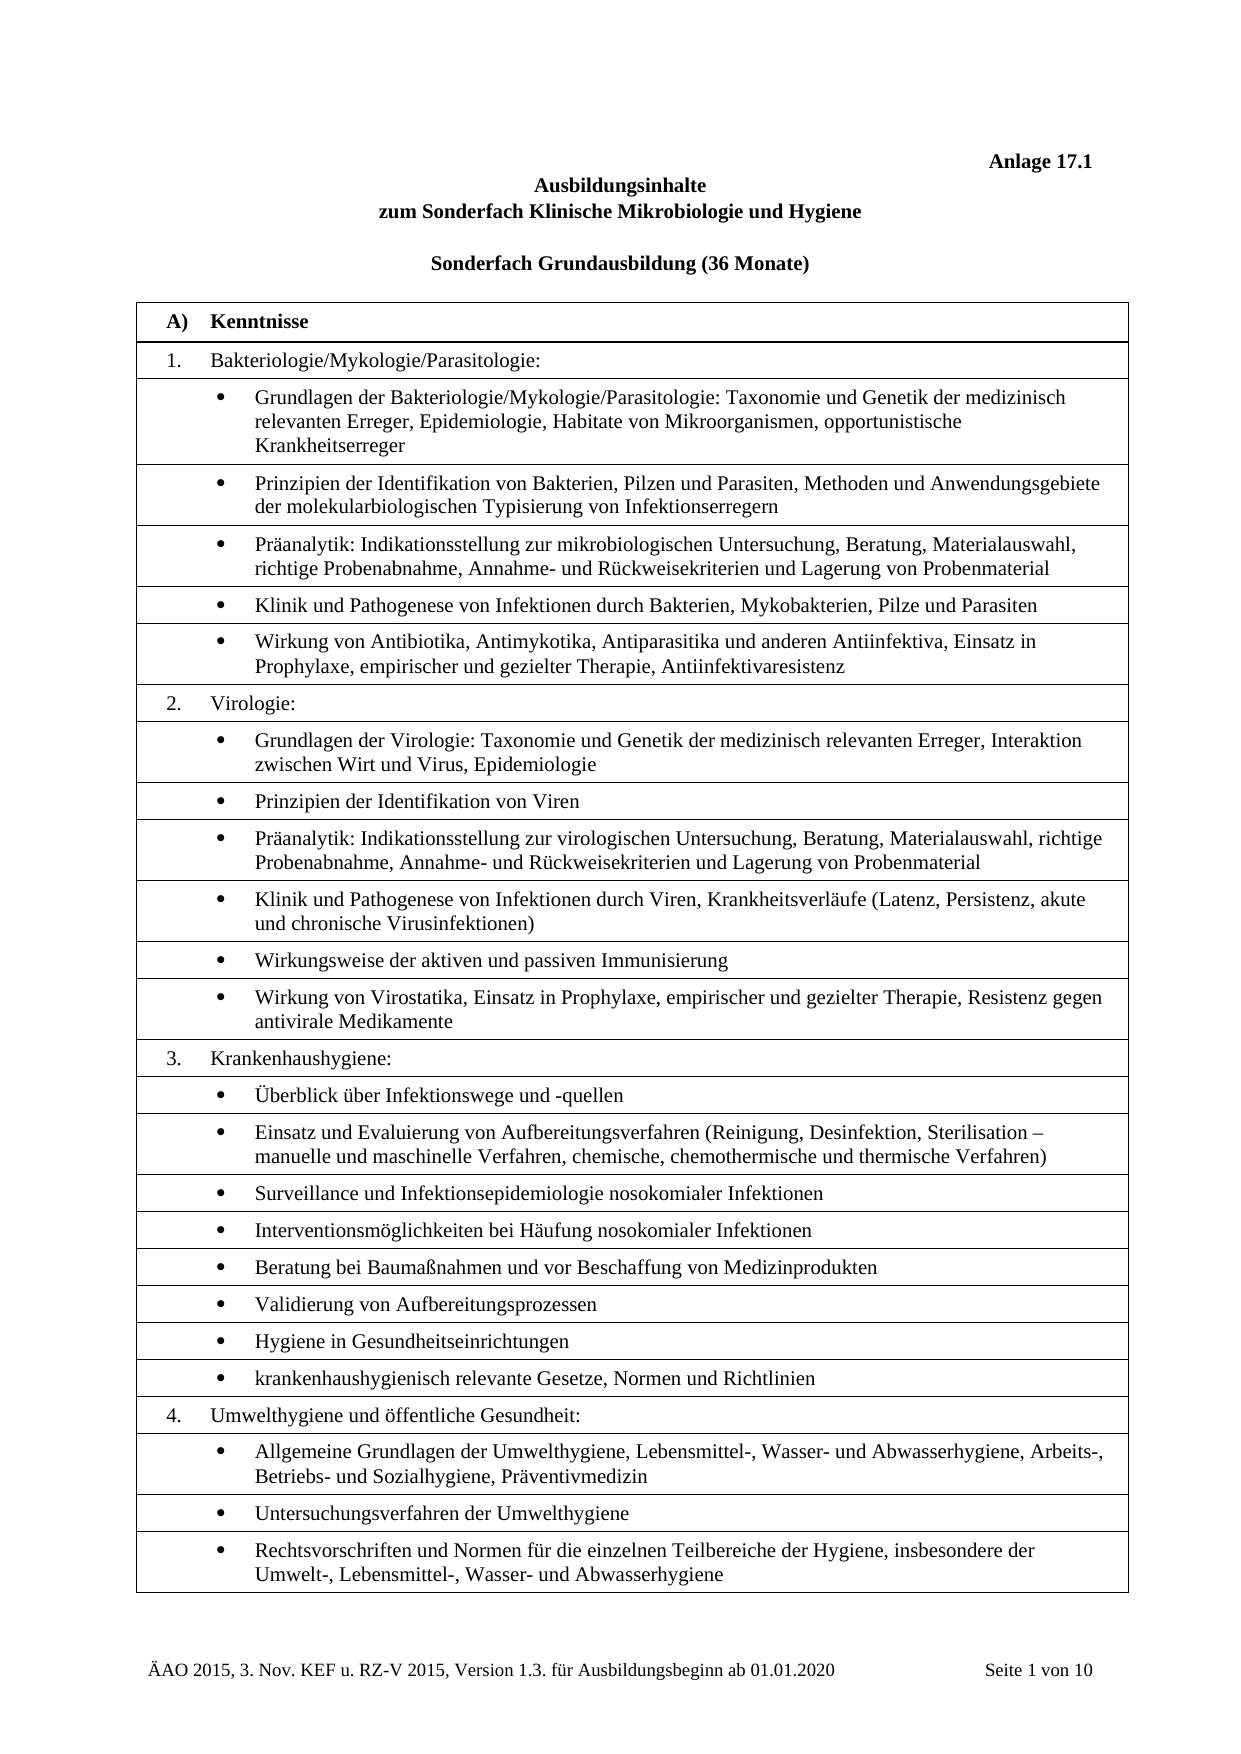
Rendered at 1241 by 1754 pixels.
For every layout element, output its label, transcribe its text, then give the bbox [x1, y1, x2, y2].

table_cell Grundlagen der Bakteriologie/Mykologie/Parasitologie: Taxonomie und Genetik der medizinisch relevanten Erreger, Epidemiologie, Habitate von Mikroorganismen, opportunistische Krankheitserreger [137, 379, 1128, 463]
table_cell Wirkung von Virostatika, Einsatz in Prophylaxe, empirischer und gezielter Therapie, Resistenz gegen antivirale Medikamente [137, 979, 1128, 1039]
text zum Sonderfach Klinische Mikrobiologie und Hygiene [148, 198, 1093, 223]
table_cell Umwelthygiene und öffentliche Gesundheit: [137, 1397, 1128, 1432]
table_cell Krankenhaushygiene: [137, 1040, 1128, 1076]
table_cell Surveillance und Infektionsepidemiologie nosokomialer Infektionen [137, 1175, 1128, 1211]
table_header A) Kenntnisse [137, 303, 1128, 341]
table_cell Grundlagen der Virologie: Taxonomie und Genetik der medizinisch relevanten Erreger, Interaktion zwischen Wirt und Virus, Epidemiologie [137, 722, 1128, 782]
table_cell Überblick über Infektionswege und -quellen [137, 1077, 1128, 1113]
table_cell Präanalytik: Indikationsstellung zur mikrobiologischen Untersuchung, Beratung, Materialauswahl, richtige Probenabnahme, Annahme- und Rückweisekriterien und Lagerung von Probenmaterial [137, 526, 1128, 586]
table_cell Präanalytik: Indikationsstellung zur virologischen Untersuchung, Beratung, Materialauswahl, richtige Probenabnahme, Annahme- und Rückweisekriterien und Lagerung von Probenmaterial [137, 820, 1128, 879]
text Ausbildungsinhalte [148, 173, 1093, 197]
table_cell Hygiene in Gesundheitseinrichtungen [137, 1323, 1128, 1358]
table_cell Prinzipien der Identifikation von Bakterien, Pilzen und Parasiten, Methoden und Anwendungsgebiete der molekularbiologischen Typisierung von Infektionserregern [137, 465, 1128, 524]
table_cell Validierung von Aufbereitungsprozessen [137, 1286, 1128, 1322]
table_cell Prinzipien der Identifikation von Viren [137, 783, 1128, 818]
text Anlage 17.1 [148, 148, 1093, 173]
table_cell Wirkung von Antibiotika, Antimykotika, Antiparasitika und anderen Antiinfektiva, Einsatz in Prophylaxe, empirischer und gezielter Therapie, Antiinfektivaresistenz [137, 624, 1128, 683]
table_cell Virologie: [137, 685, 1128, 721]
text Sonderfach Grundausbildung (36 Monate) [148, 250, 1093, 274]
table_cell Klinik und Pathogenese von Infektionen durch Bakterien, Mykobakterien, Pilze und Parasiten [137, 587, 1128, 622]
table_cell Einsatz und Evaluierung von Aufbereitungsverfahren (Reinigung, Desinfektion, Sterilisation – manuelle und maschinelle Verfahren, chemische, chemothermische und thermische Verfahren) [137, 1114, 1128, 1174]
table_cell Interventionsmöglichkeiten bei Häufung nosokomialer Infektionen [137, 1212, 1128, 1248]
table_cell Bakteriologie/Mykologie/Parasitologie: [137, 343, 1128, 378]
table_cell Allgemeine Grundlagen der Umwelthygiene, Lebensmittel-, Wasser- und Abwasserhygiene, Arbeits-, Betriebs- und Sozialhygiene, Präventivmedizin [137, 1434, 1128, 1493]
table_cell Rechtsvorschriften und Normen für die einzelnen Teilbereiche der Hygiene, insbesondere der Umwelt-, Lebensmittel-, Wasser- und Abwasserhygiene [137, 1532, 1128, 1592]
table_cell Klinik und Pathogenese von Infektionen durch Viren, Krankheitsverläufe (Latenz, Persistenz, akute und chronische Virusinfektionen) [137, 881, 1128, 941]
table_cell krankenhaushygienisch relevante Gesetze, Normen und Richtlinien [137, 1360, 1128, 1396]
table_cell Wirkungsweise der aktiven und passiven Immunisierung [137, 942, 1128, 978]
table_cell Untersuchungsverfahren der Umwelthygiene [137, 1495, 1128, 1531]
table_cell Beratung bei Baumaßnahmen und vor Beschaffung von Medizinprodukten [137, 1249, 1128, 1284]
